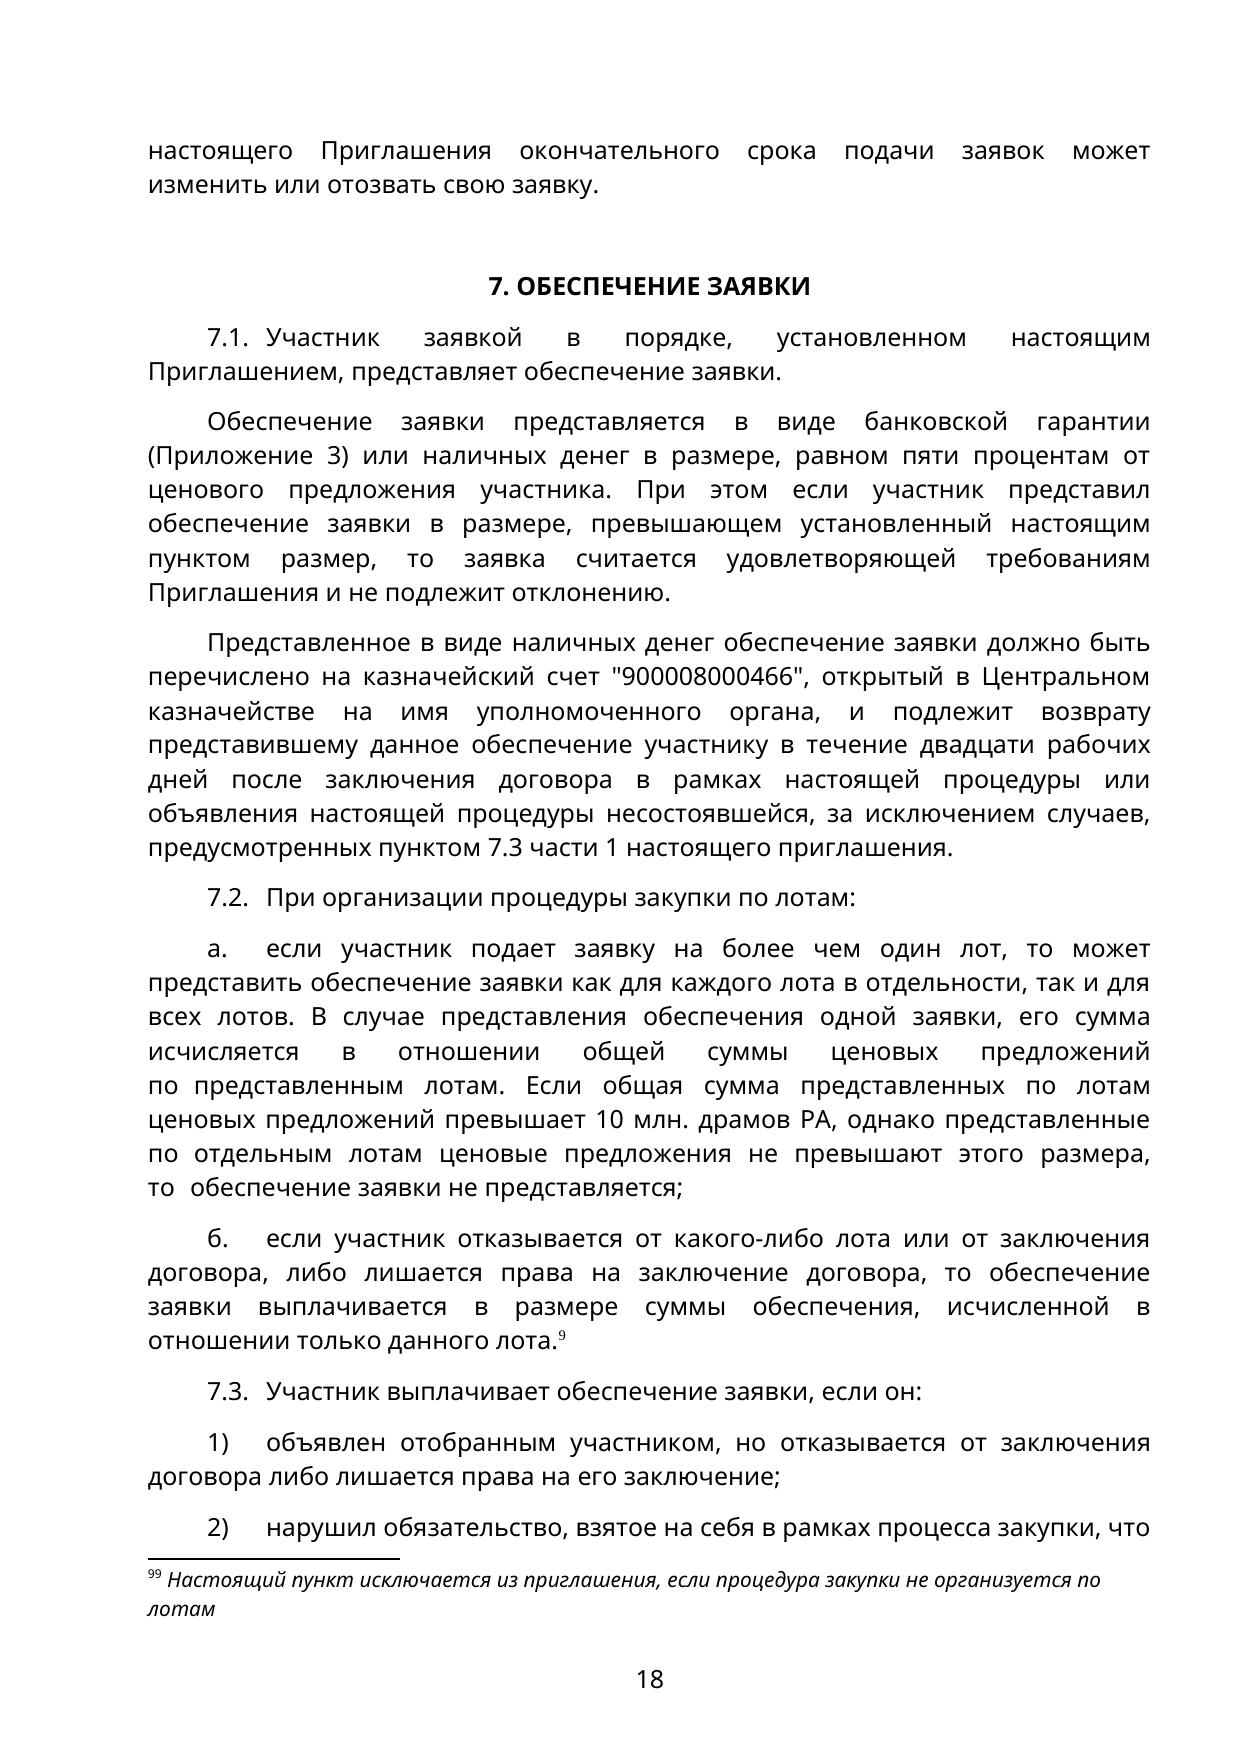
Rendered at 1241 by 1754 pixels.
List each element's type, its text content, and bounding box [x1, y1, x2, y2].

text б. если участник отказывается от какого-либо лота или от заключения договора, либо лишается права на заключение договора, то обеспечение заявки выплачивается в размере суммы обеспечения, исчисленной в отношении только данного лота.9 [148, 1221, 1152, 1357]
text 7.3. Участник выплачивает обеспечение заявки, если он: [148, 1374, 1152, 1408]
text а. если участник подает заявку на более чем один лот, то может представить обеспечение заявки как для каждого лота в отдельности, так и для всех лотов. В случае представления обеспечения одной заявки, его сумма исчисляется в отношении общей суммы ценовых предложений по представленным лотам. Если общая сумма представленных по лотам ценовых предложений превышает 10 млн. драмов РА, однако представленные по отдельным лотам ценовые предложения не превышают этого размера, то обеспечение заявки не представляется; [148, 931, 1152, 1204]
text 7. ОБЕСПЕЧЕНИЕ ЗАЯВКИ [148, 268, 1152, 302]
text Представленное в виде наличных денег обеспечение заявки должно быть перечислено на казначейский счет "900008000466", открытый в Центральном казначействе на имя уполномоченного органа, и подлежит возврату представившему данное обеспечение участнику в течение двадцати рабочих дней после заключения договора в рамках настоящей процедуры или объявления настоящей процедуры несостоявшейся, за исключением случаев, предусмотренных пунктом 7.3 части 1 настоящего приглашения. [148, 625, 1152, 863]
text 7.1. Участник заявкой в порядке, установленном настоящим Приглашением, представляет обеспечение заявки. [148, 319, 1152, 387]
text 1) объявлен отобранным участником, но отказывается от заключения договора либо лишается права на его заключение; [148, 1424, 1152, 1493]
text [148, 1509, 1152, 1543]
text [148, 133, 1152, 201]
text 7.2. При организации процедуры закупки по лотам: [148, 880, 1152, 914]
text Обеспечение заявки представляется в виде банковской гарантии (Приложение 3) или наличных денег в размере, равном пяти процентам от ценового предложения участника. При этом если участник представил обеспечение заявки в размере, превышающем установленный настоящим пунктом размер, то заявка считается удовлетворяющей требованиям Приглашения и не подлежит отклонению. [148, 404, 1152, 608]
